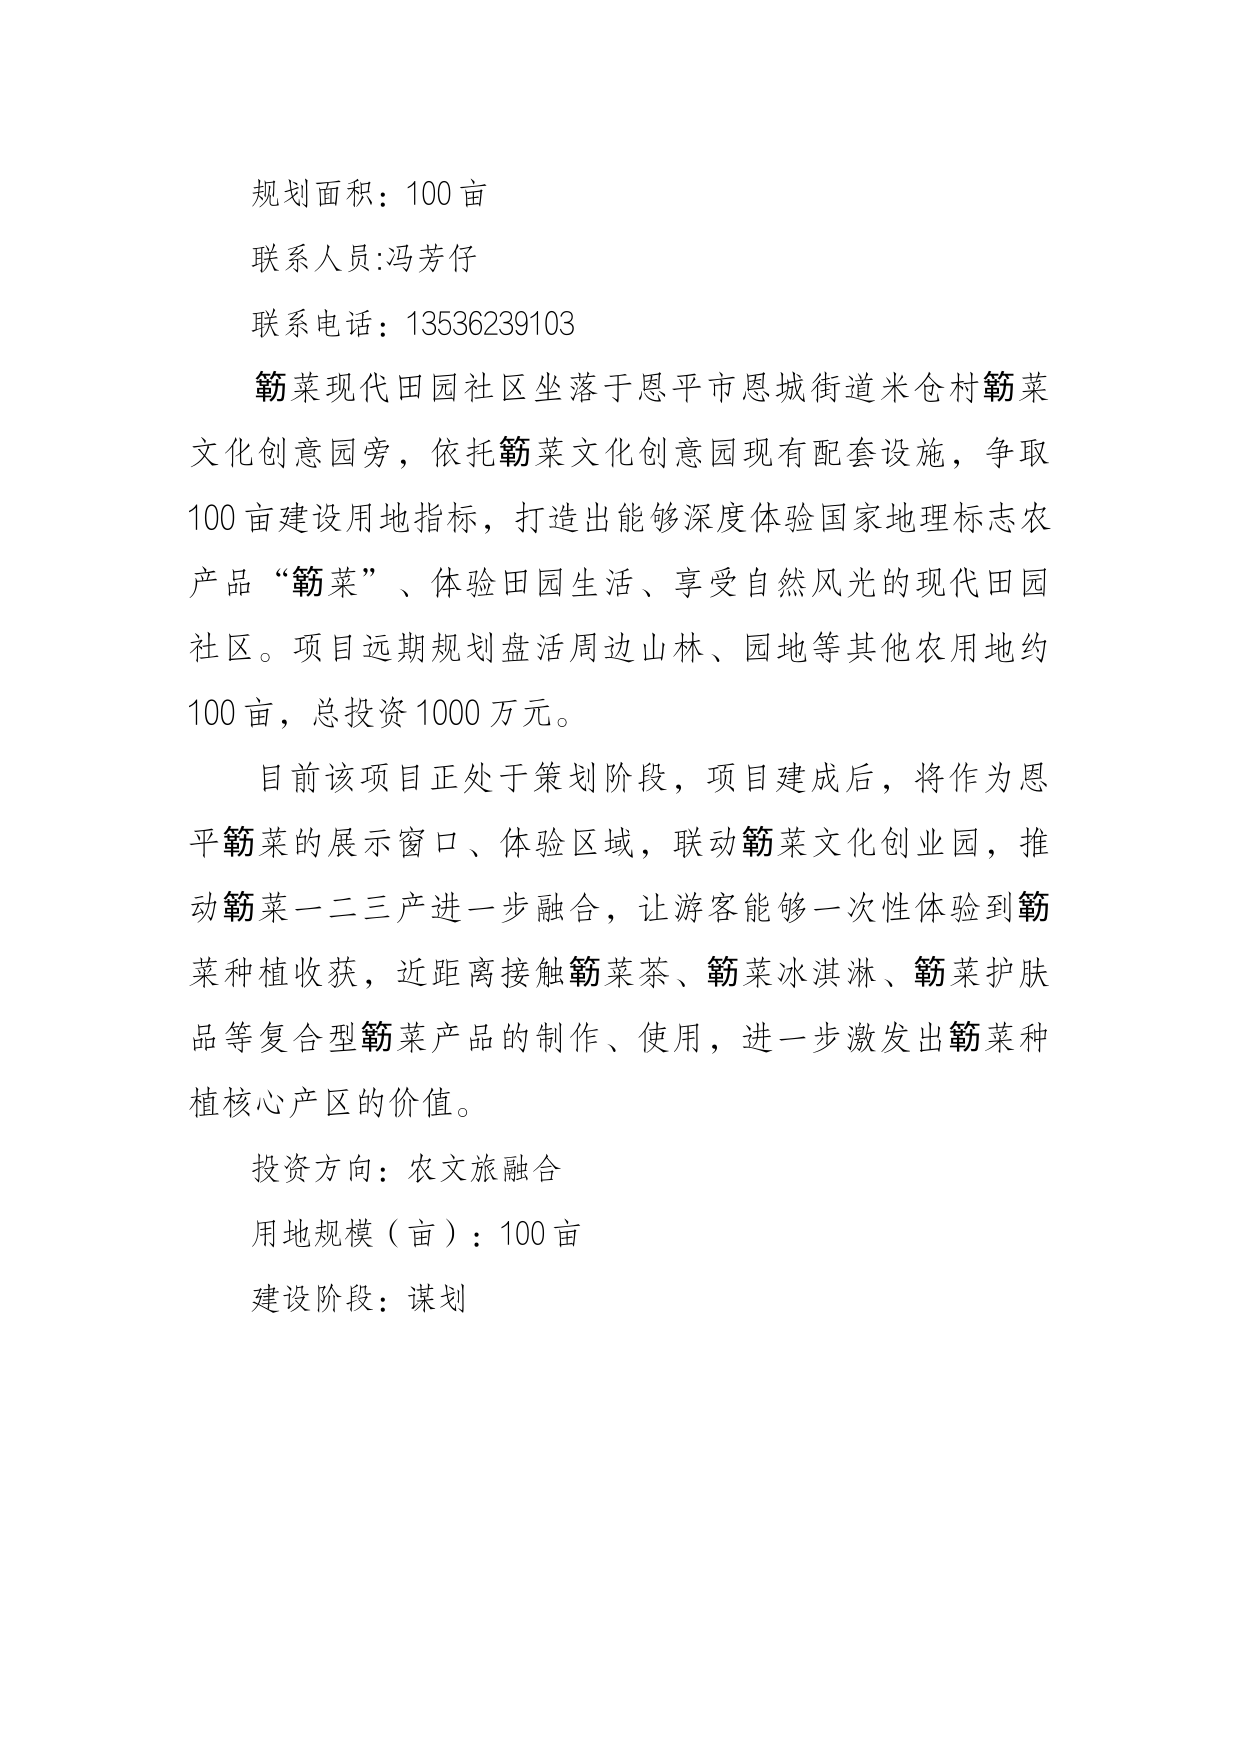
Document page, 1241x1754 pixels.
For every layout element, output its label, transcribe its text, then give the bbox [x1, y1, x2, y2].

text 联系人员:冯芳仔 [187, 227, 1053, 292]
text 目前该项目正处于策划阶段，项目建成后，将作为恩平簕菜的展示窗口、体验区域，联动簕菜文化创业园，推动簕菜一二三产进一步融合，让游客能够一次性体验到簕菜种植收获，近距离接触簕菜茶、簕菜冰淇淋、簕菜护肤品等复合型簕菜产品的制作、使用，进一步激发出簕菜种植核心产区的价值。 [187, 747, 1053, 1137]
text 建设阶段：谋划 [187, 1267, 1053, 1332]
text 规划面积：100亩 [187, 162, 1053, 227]
text 用地规模（亩）：100亩 [187, 1202, 1053, 1267]
text 簕菜现代田园社区坐落于恩平市恩城街道米仓村簕菜文化创意园旁，依托簕菜文化创意园现有配套设施，争取100亩建设用地指标，打造出能够深度体验国家地理标志农产品“簕菜”、体验田园生活、享受自然风光的现代田园社区。项目远期规划盘活周边山林、园地等其他农用地约100亩，总投资1000万元。 [187, 357, 1053, 747]
text 投资方向：农文旅融合 [187, 1137, 1053, 1202]
text 联系电话：13536239103 [187, 292, 1053, 357]
